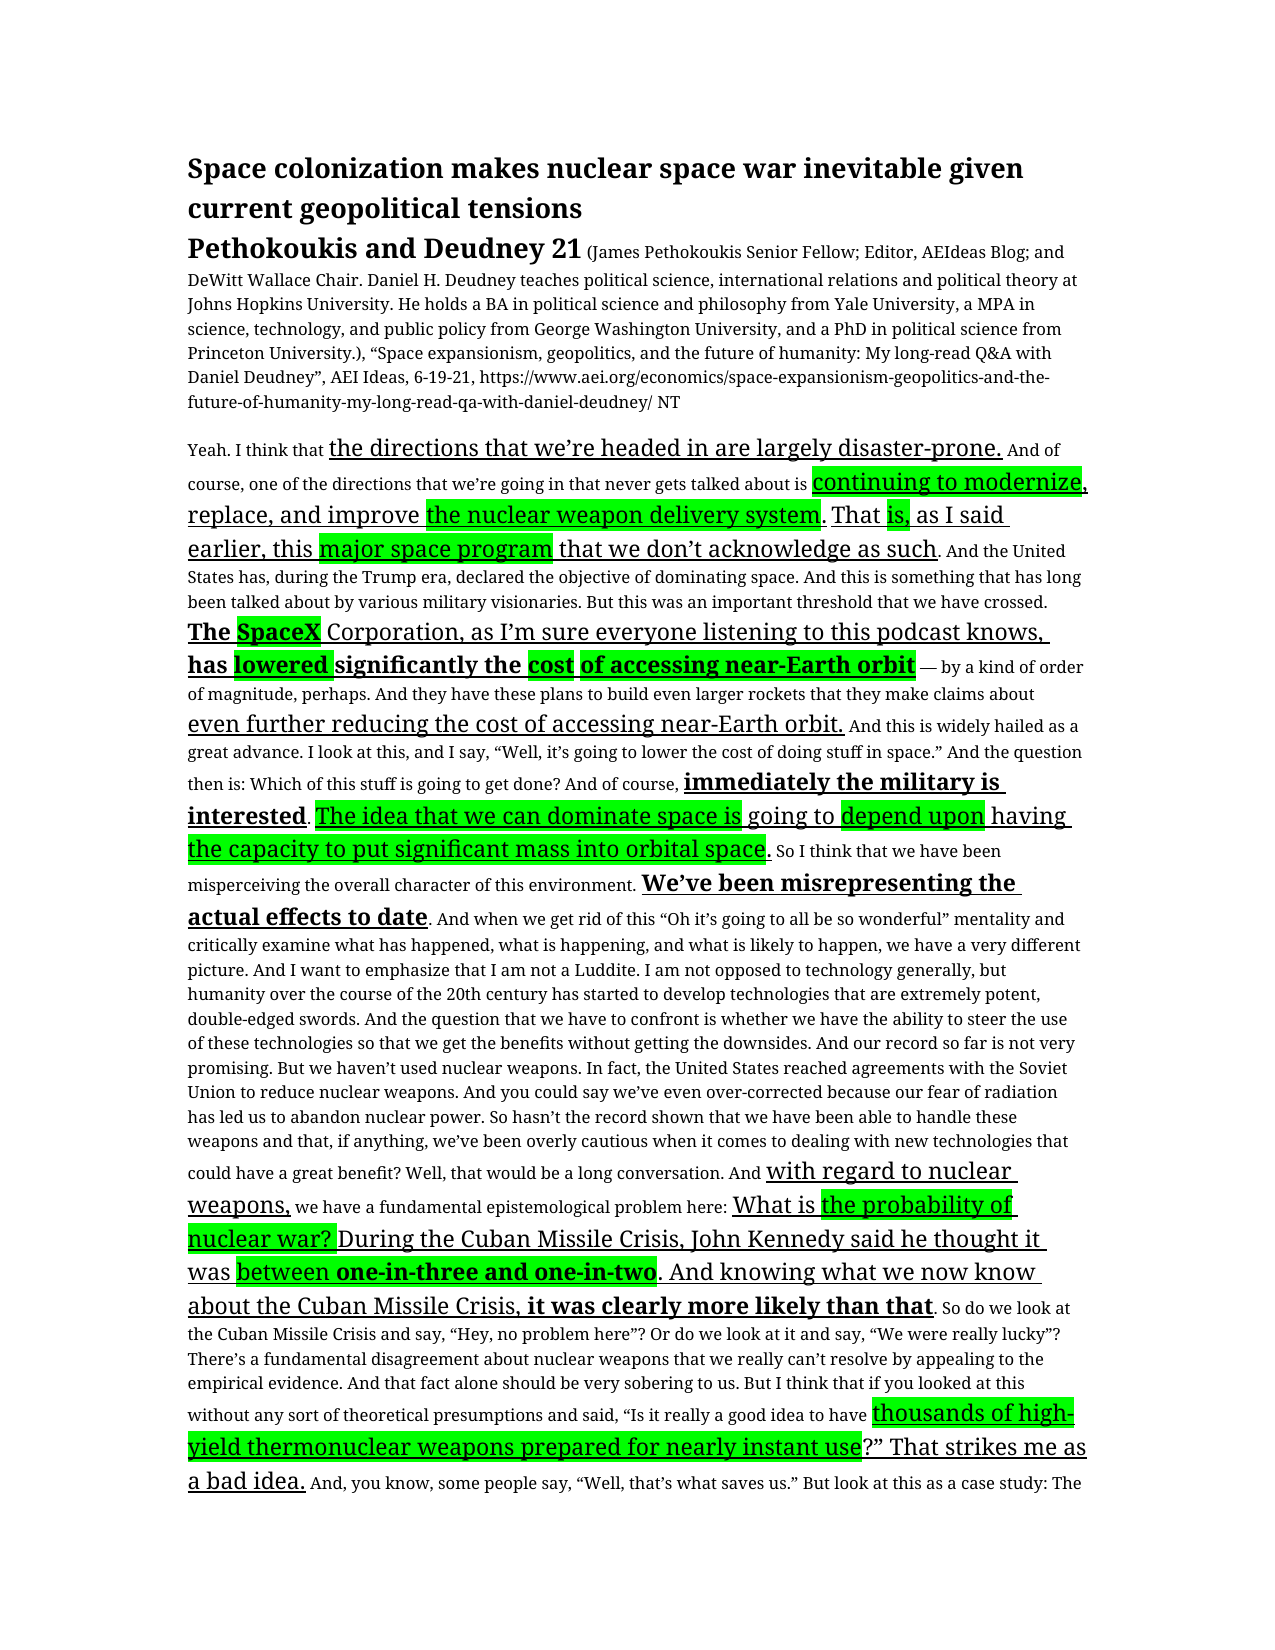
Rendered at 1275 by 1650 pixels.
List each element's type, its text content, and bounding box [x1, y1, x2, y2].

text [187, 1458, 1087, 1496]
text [187, 432, 1087, 1457]
subtitle Space colonization makes nuclear space war inevitable given current geopolitical tensions [187, 150, 1087, 227]
text Pethokoukis and Deudney 21 (James Pethokoukis Senior Fellow; Editor, AEIdeas Blog; and DeWitt Wallace Chair. Daniel H. Deudney teaches political science, international relations and political theory at Johns Hopkins University. He holds a BA in political science and philosophy from Yale University, a MPA in science, technology, and public policy from George Washington University, and a PhD in political science from Princeton University.), “Space expansionism, geopolitics, and the future of humanity: My long-read Q&A with Daniel Deudney”, AEI Ideas, 6-19-21, https://www.aei.org/economics/space-expansionism-geopolitics-and-the-future-of-humanity-my-long-read-qa-with-daniel-deudney/ NT [187, 229, 1087, 413]
